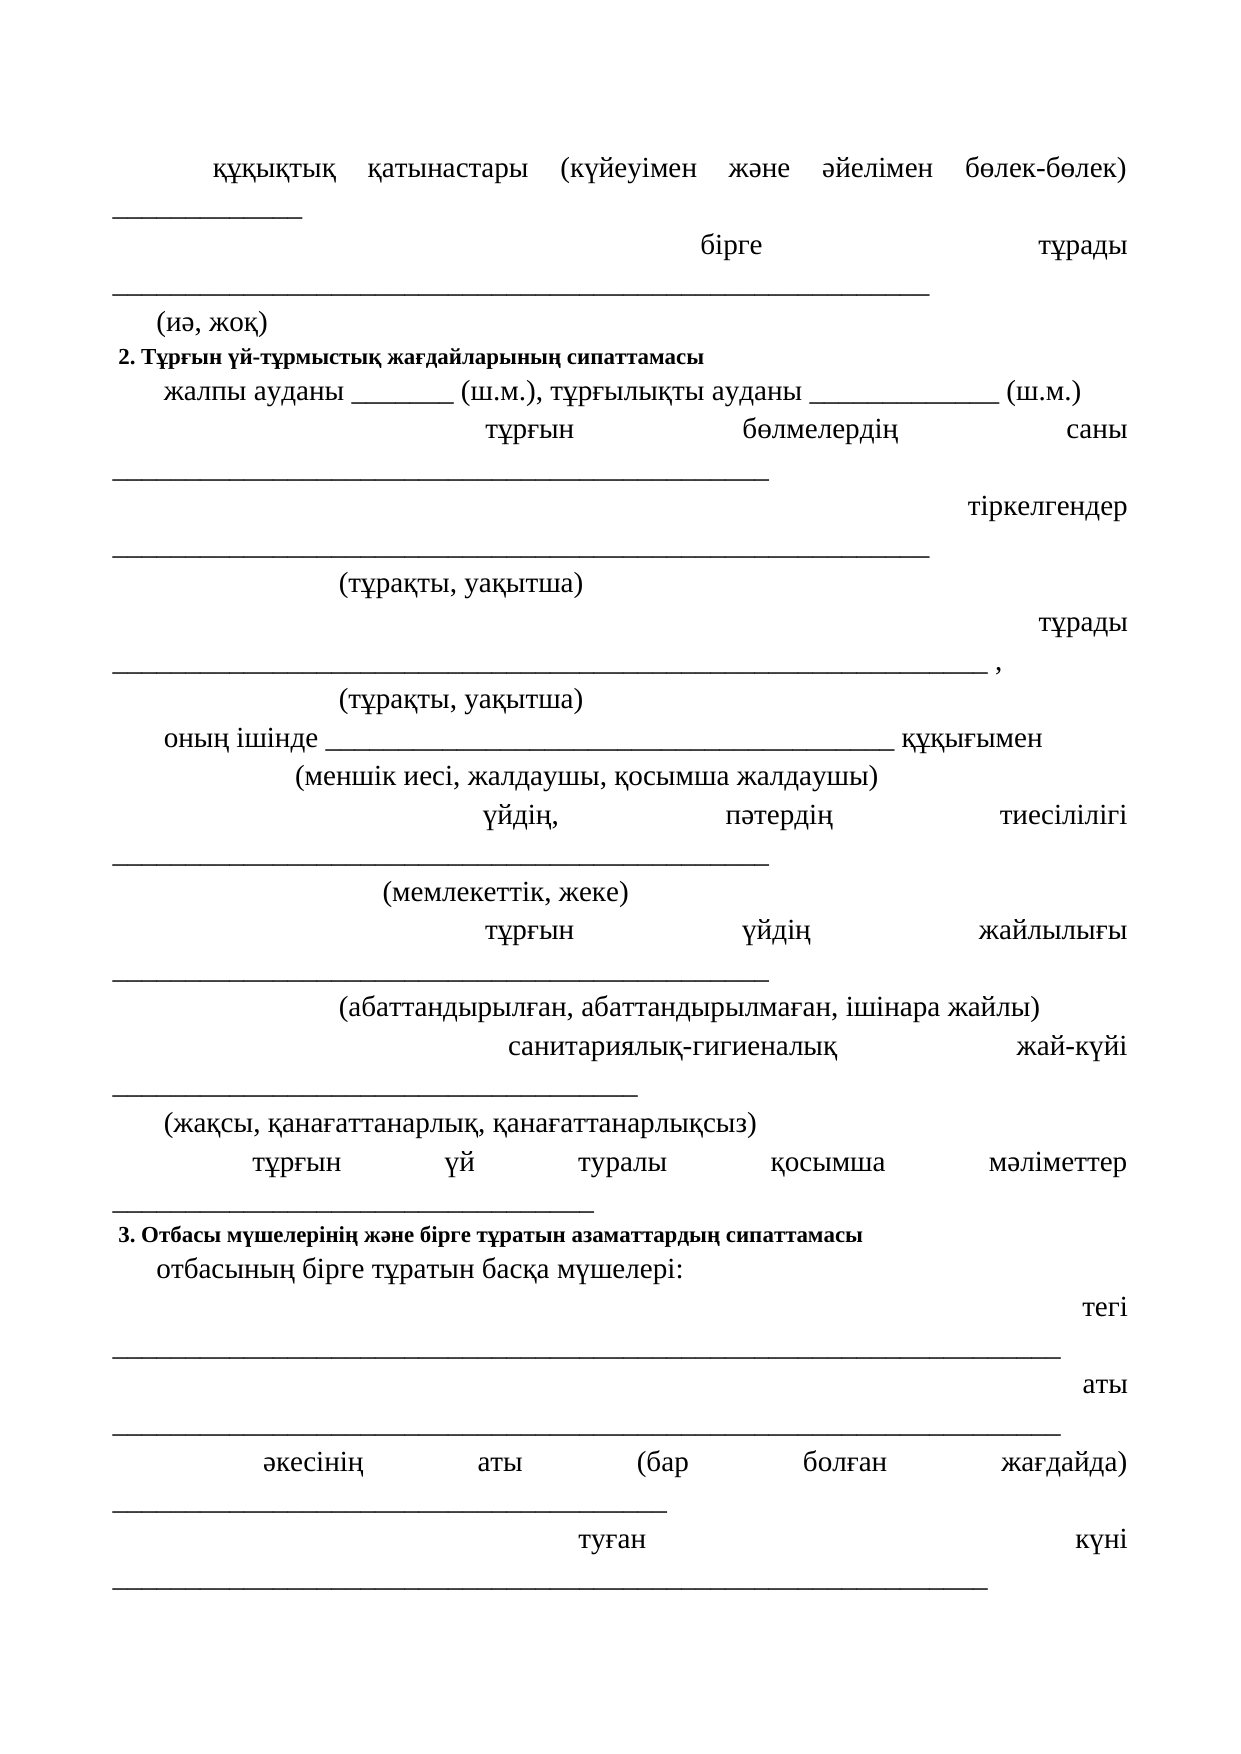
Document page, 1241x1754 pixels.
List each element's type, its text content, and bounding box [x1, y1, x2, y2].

text әкесінің аты (бар болған жағдайда) ______________________________________ [112, 1444, 1128, 1516]
text аты _________________________________________________________________ [112, 1367, 1128, 1439]
text үйдің, пәтердің тиесілілігі _____________________________________________ [112, 797, 1128, 869]
text (меншік иесі, жалдаушы, қосымша жалдаушы) [112, 758, 1128, 792]
text (тұрақты, уақытша) [112, 566, 1128, 599]
text тіркелгендер ________________________________________________________ [112, 488, 1128, 561]
text 3. Отбасы мүшелерінің және бірге тұратын азаматтардың сипаттамасы [112, 1221, 1128, 1247]
text (иә, жоқ) [112, 304, 1128, 338]
text тұрады ____________________________________________________________ , [112, 604, 1128, 676]
text санитариялық-гигиеналық жай-күйі ____________________________________ [112, 1028, 1128, 1100]
text (жақсы, қанағаттанарлық, қанағаттанарлықсыз) [112, 1105, 1128, 1139]
text (абаттандырылған, абаттандырылмаған, ішінара жайлы) [112, 989, 1128, 1023]
text туған күні ____________________________________________________________ [112, 1521, 1128, 1593]
text отбасының бірге тұратын басқа мүшелері: [112, 1251, 1128, 1284]
text тұрғын үй туралы қосымша мәліметтер _________________________________ [112, 1144, 1128, 1216]
text бірге тұрады ________________________________________________________ [112, 227, 1128, 299]
text 2. Тұрғын үй-тұрмыстық жағдайларының сипаттамасы [112, 343, 1128, 369]
text тұрғын бөлмелердің саны _____________________________________________ [112, 411, 1128, 483]
text тұрғын үйдің жайлылығы _____________________________________________ [112, 912, 1128, 984]
text тегі _________________________________________________________________ [112, 1289, 1128, 1362]
text жалпы ауданы _______ (ш.м.), тұрғылықты ауданы _____________ (ш.м.) [112, 373, 1128, 406]
text (мемлекеттік, жеке) [112, 874, 1128, 907]
text (тұрақты, уақытша) [112, 681, 1128, 715]
text оның ішінде _______________________________________ құқығымен [112, 720, 1128, 753]
text құқықтық қатынастары (күйеуімен және әйелімен бөлек-бөлек) _____________ [112, 150, 1128, 222]
